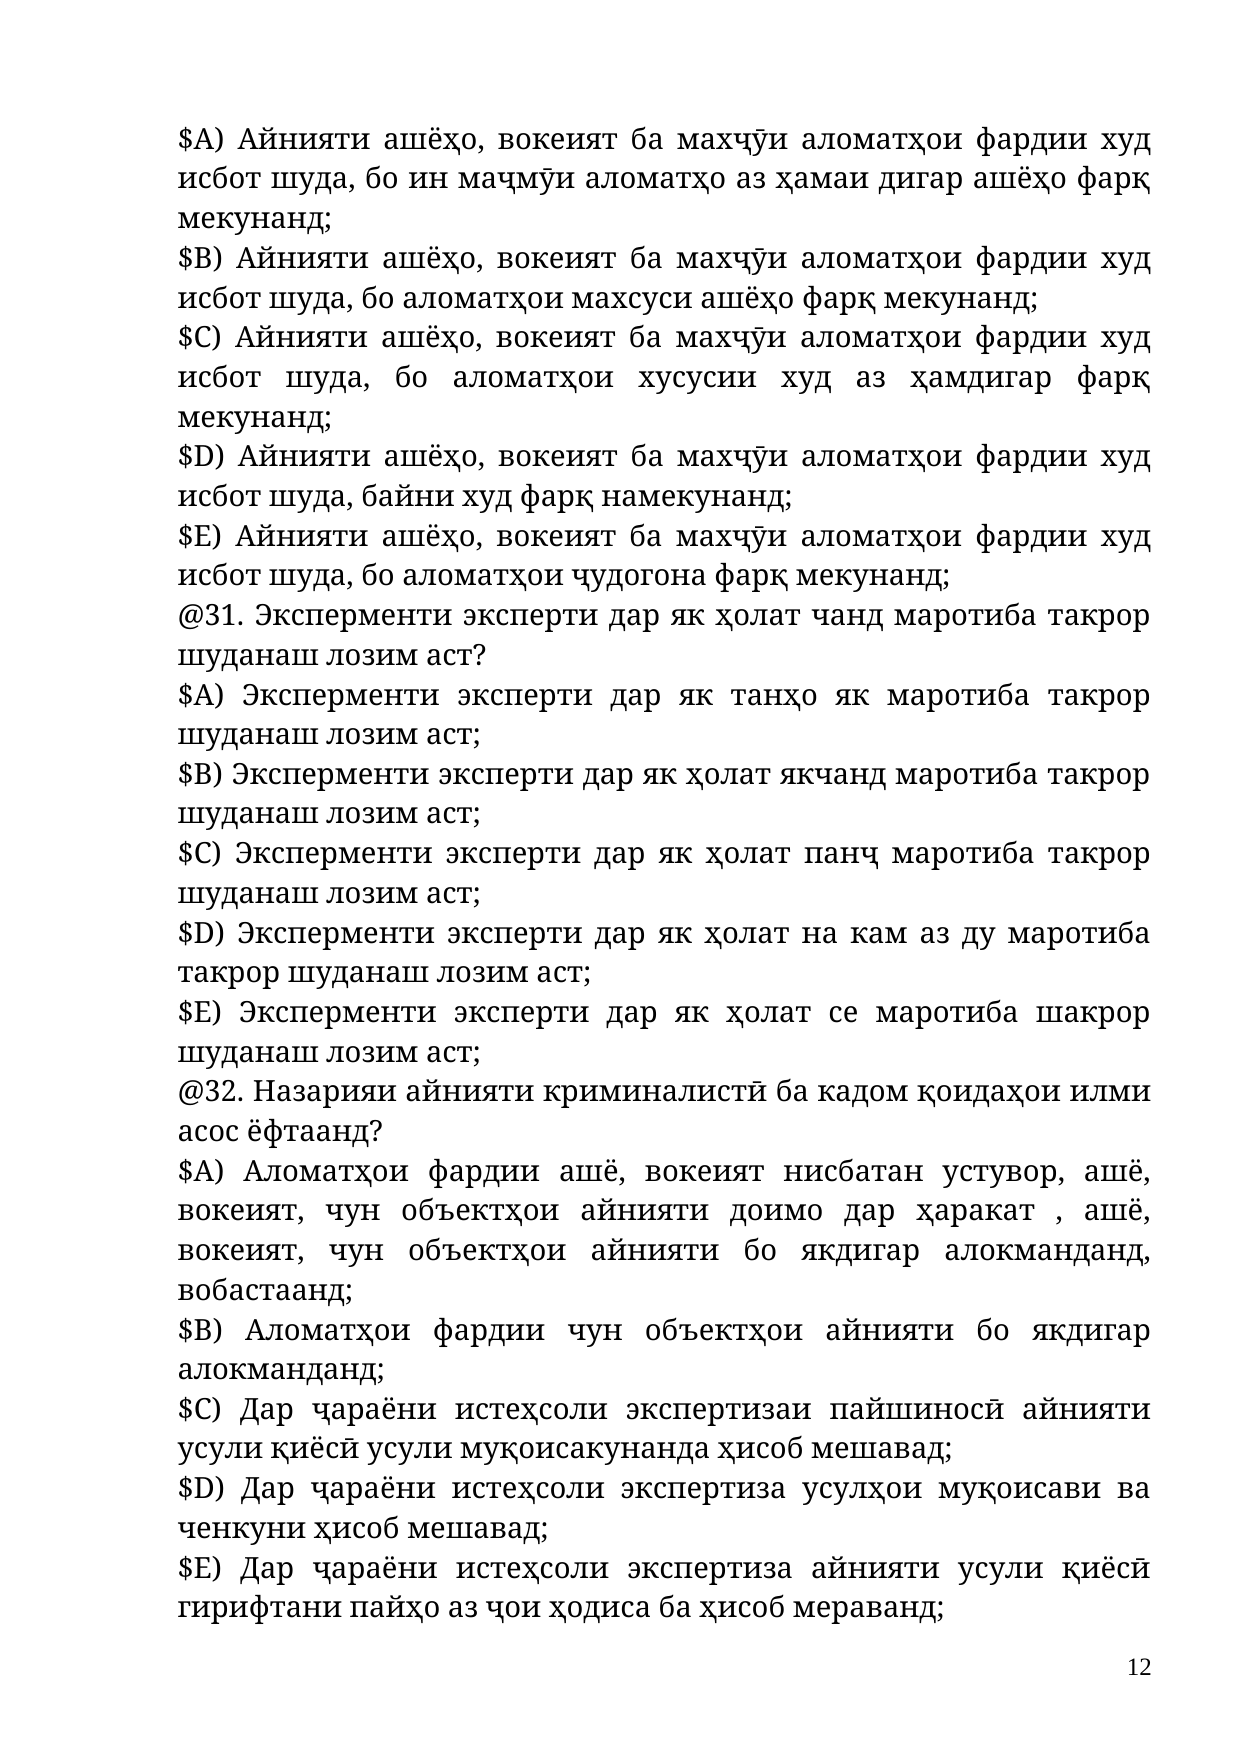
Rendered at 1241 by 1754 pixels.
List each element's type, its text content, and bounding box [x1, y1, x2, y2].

text $B) Айнияти ашёҳо, вокеият ба маxҷӯи аломатҳои фардии худ исбот шуда, бо аломатҳои махсуси ашёҳо фарқ мекунанд; [177, 237, 1152, 317]
text $A) Эксперменти эксперти дар як танҳо як маротиба такрор шуданаш лозим аст; [177, 674, 1152, 753]
text $C) Эксперменти эксперти дар як ҳолат панҷ маротиба такрор шуданаш лозим аст; [177, 832, 1152, 912]
text $D) Дар ҷараёни истеҳсоли экспертиза усулҳои муқоисави ва ченкуни ҳисоб мешавад; [177, 1467, 1152, 1547]
text $B) Аломатҳои фардии чун объектҳои айнияти бо якдигар алокманданд; [177, 1309, 1152, 1388]
text $E) Дар ҷараёни истеҳсоли экспертиза айнияти усули қиёсӣ гирифтани пайҳо аз ҷои ҳодиса ба ҳисоб мераванд; [177, 1547, 1152, 1626]
text @32. Назарияи айнияти криминалистӣ ба кадом қоидаҳои илми асос ёфтаанд? [177, 1071, 1152, 1150]
text $E) Айнияти ашёҳо, вокеият ба маxҷӯи аломатҳои фардии худ исбот шуда, бо аломатҳои ҷудогона фарқ мекунанд; [177, 515, 1152, 594]
text $E) Эксперменти эксперти дар як ҳолат се маротиба шакрор шуданаш лозим аст; [177, 991, 1152, 1071]
text @31. Эксперменти эксперти дар як ҳолат чанд маротиба такрор шуданаш лозим аст? [177, 594, 1152, 674]
text $A) Аломатҳои фардии ашё, вокеият нисбатан устувор, ашё, вокеият, чун объектҳои айнияти доимо дар ҳаракат , ашё, вокеият, чун объектҳои айнияти бо якдигар алокманданд, вобастаанд; [177, 1150, 1152, 1309]
text $A) Айнияти ашёҳо, вокеият ба маxҷӯи аломатҳои фардии худ исбот шуда, бо ин маҷмӯи аломатҳо аз ҳамаи дигар ашёҳо фарқ мекунанд; [177, 118, 1152, 237]
text $D) Айнияти ашёҳо, вокеият ба маxҷӯи аломатҳои фардии худ исбот шуда, байни худ фарқ намекунанд; [177, 436, 1152, 515]
text $C) Дар ҷараёни истеҳсоли экспертизаи пайшиносӣ айнияти усули қиёсӣ усули муқоисакунанда ҳисоб мешавад; [177, 1388, 1152, 1467]
text $B) Эксперменти эксперти дар як ҳолат якчанд маротиба такрор шуданаш лозим аст; [177, 753, 1152, 832]
text $D) Эксперменти эксперти дар як ҳолат на кам аз ду маротиба такрор шуданаш лозим аст; [177, 912, 1152, 991]
text $C) Айнияти ашёҳо, вокеият ба маxҷӯи аломатҳои фардии худ исбот шуда, бо аломатҳои хусусии худ аз ҳамдигар фарқ мекунанд; [177, 317, 1152, 436]
